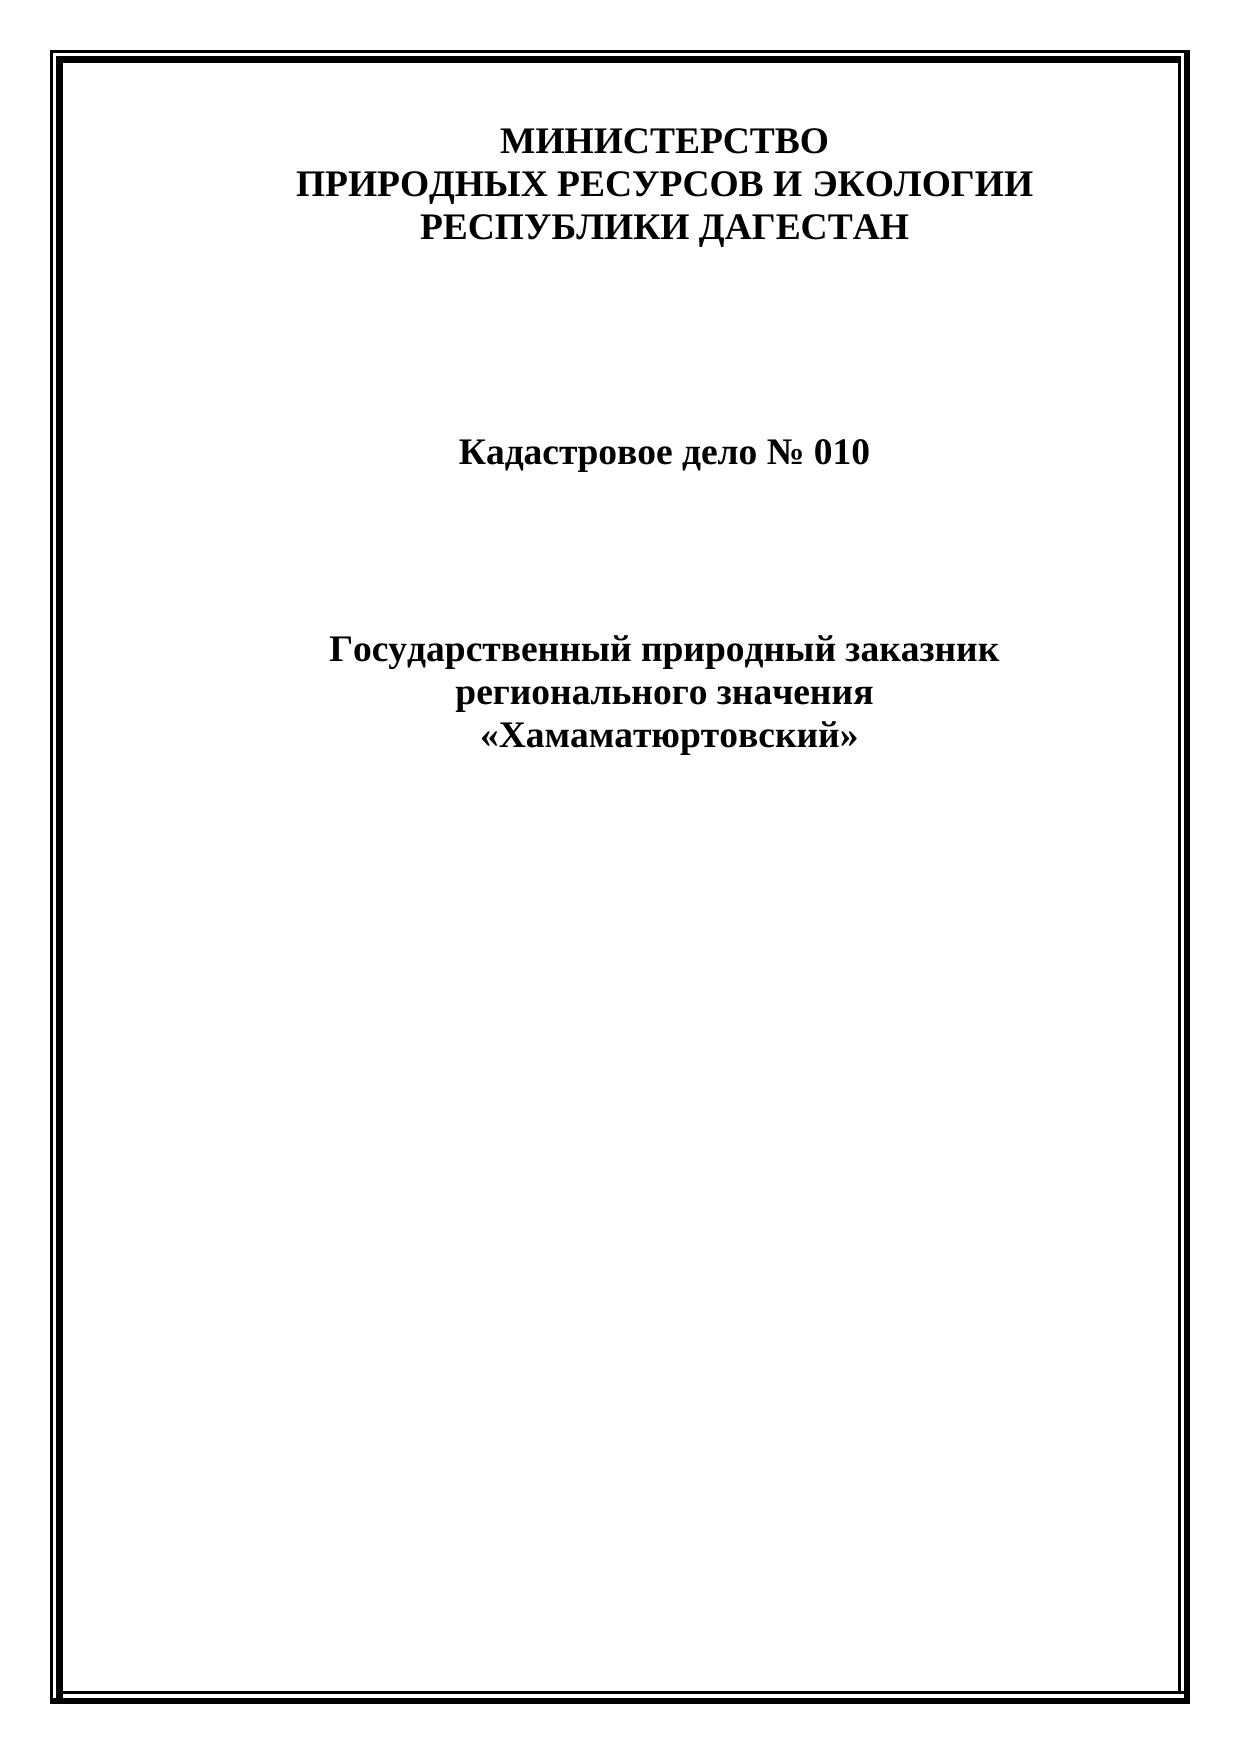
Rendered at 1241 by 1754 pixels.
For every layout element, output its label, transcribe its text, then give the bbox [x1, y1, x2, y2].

text Кадастровое дело № 010 [177, 429, 1152, 473]
text регионального значения [177, 669, 1152, 712]
text «Хамаматюртовский» [177, 712, 1152, 755]
text МИНИСТЕРСТВО [177, 118, 1152, 161]
text ПРИРОДНЫХ РЕСУРСОВ И ЭКОЛОГИИ [177, 161, 1152, 204]
text РЕСПУБЛИКИ ДАГЕСТАН [177, 204, 1152, 247]
text Государственный природный заказник [177, 626, 1152, 669]
